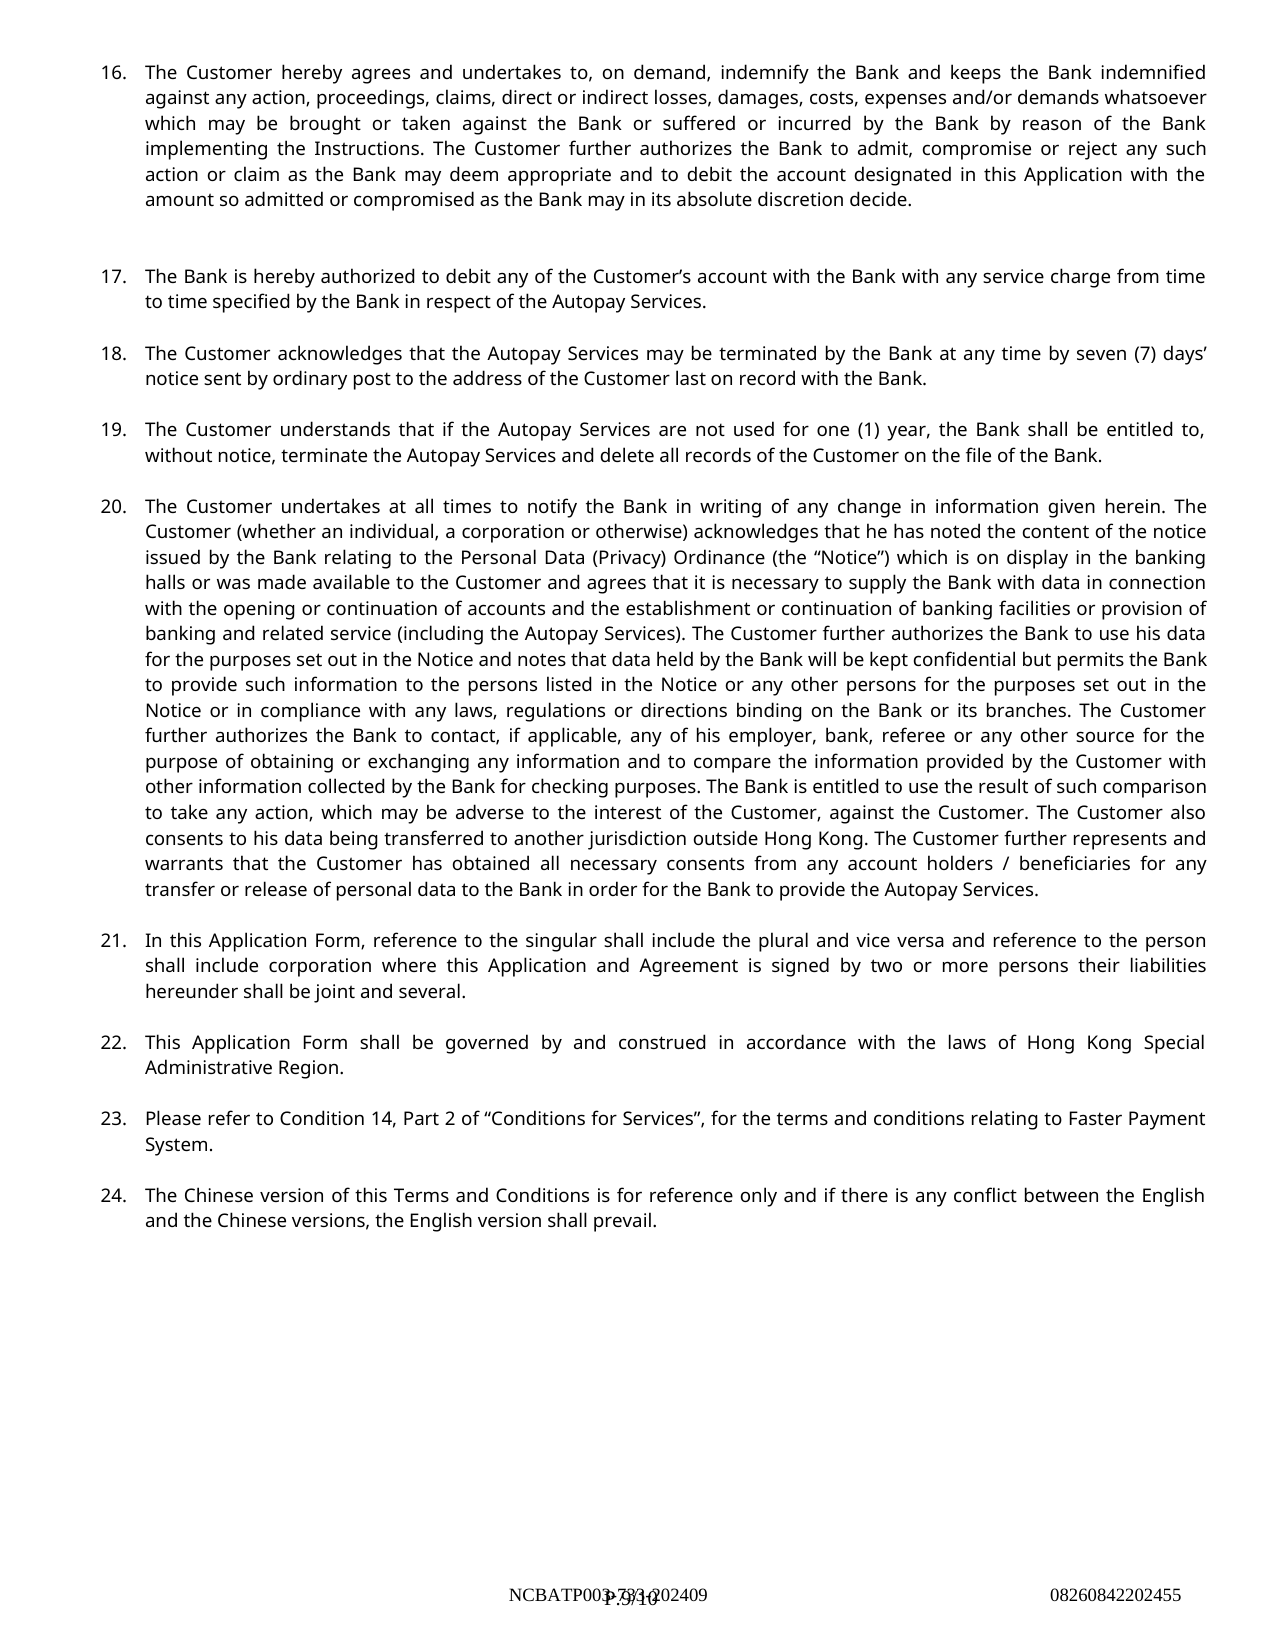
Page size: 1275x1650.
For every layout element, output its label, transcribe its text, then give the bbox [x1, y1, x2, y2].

text 22. This Application Form shall be governed by and construed in accordance with the laws of Hong Kong Special Administrative Region. [100, 1029, 1208, 1080]
text 18. The Customer acknowledges that the Autopay Services may be terminated by the Bank at any time by seven (7) days’ notice sent by ordinary post to the address of the Customer last on record with the Bank. [100, 340, 1208, 391]
text 23. Please refer to Condition 14, Part 2 of “Conditions for Services”, for the terms and conditions relating to Faster Payment System. [100, 1106, 1208, 1157]
text 24. The Chinese version of this Terms and Conditions is for reference only and if there is any conflict between the English and the Chinese versions, the English version shall prevail. [100, 1182, 1208, 1233]
text 16. The Customer hereby agrees and undertakes to, on demand, indemnify the Bank and keeps the Bank indemnified against any action, proceedings, claims, direct or indirect losses, damages, costs, expenses and/or demands whatsoever which may be brought or taken against the Bank or suffered or incurred by the Bank by reason of the Bank implementing the Instructions. The Customer further authorizes the Bank to admit, compromise or reject any such action or claim as the Bank may deem appropriate and to debit the account designated in this Application with the amount so admitted or compromised as the Bank may in its absolute discretion decide. [100, 59, 1208, 212]
text 20. The Customer undertakes at all times to notify the Bank in writing of any change in information given herein. The Customer (whether an individual, a corporation or otherwise) acknowledges that he has noted the content of the notice issued by the Bank relating to the Personal Data (Privacy) Ordinance (the “Notice”) which is on display in the banking halls or was made available to the Customer and agrees that it is necessary to supply the Bank with data in connection with the opening or continuation of accounts and the establishment or continuation of banking facilities or provision of banking and related service (including the Autopay Services). The Customer further authorizes the Bank to use his data for the purposes set out in the Notice and notes that data held by the Bank will be kept confidential but permits the Bank to provide such information to the persons listed in the Notice or any other persons for the purposes set out in the Notice or in compliance with any laws, regulations or directions binding on the Bank or its branches. The Customer further authorizes the Bank to contact, if applicable, any of his employer, bank, referee or any other source for the purpose of obtaining or exchanging any information and to compare the information provided by the Customer with other information collected by the Bank for checking purposes. The Bank is entitled to use the result of such comparison to take any action, which may be adverse to the interest of the Customer, against the Customer. The Customer also consents to his data being transferred to another jurisdiction outside Hong Kong. The Customer further represents and warrants that the Customer has obtained all necessary consents from any account holders / beneficiaries for any transfer or release of personal data to the Bank in order for the Bank to provide the Autopay Services. [100, 493, 1208, 901]
text 21. In this Application Form, reference to the singular shall include the plural and vice versa and reference to the person shall include corporation where this Application and Agreement is signed by two or more persons their liabilities hereunder shall be joint and several. [100, 927, 1208, 1003]
text 17. The Bank is hereby authorized to debit any of the Customer’s account with the Bank with any service charge from time to time specified by the Bank in respect of the Autopay Services. [100, 263, 1208, 314]
text 19. The Customer understands that if the Autopay Services are not used for one (1) year, the Bank shall be entitled to, without notice, terminate the Autopay Services and delete all records of the Customer on the file of the Bank. [100, 416, 1208, 467]
